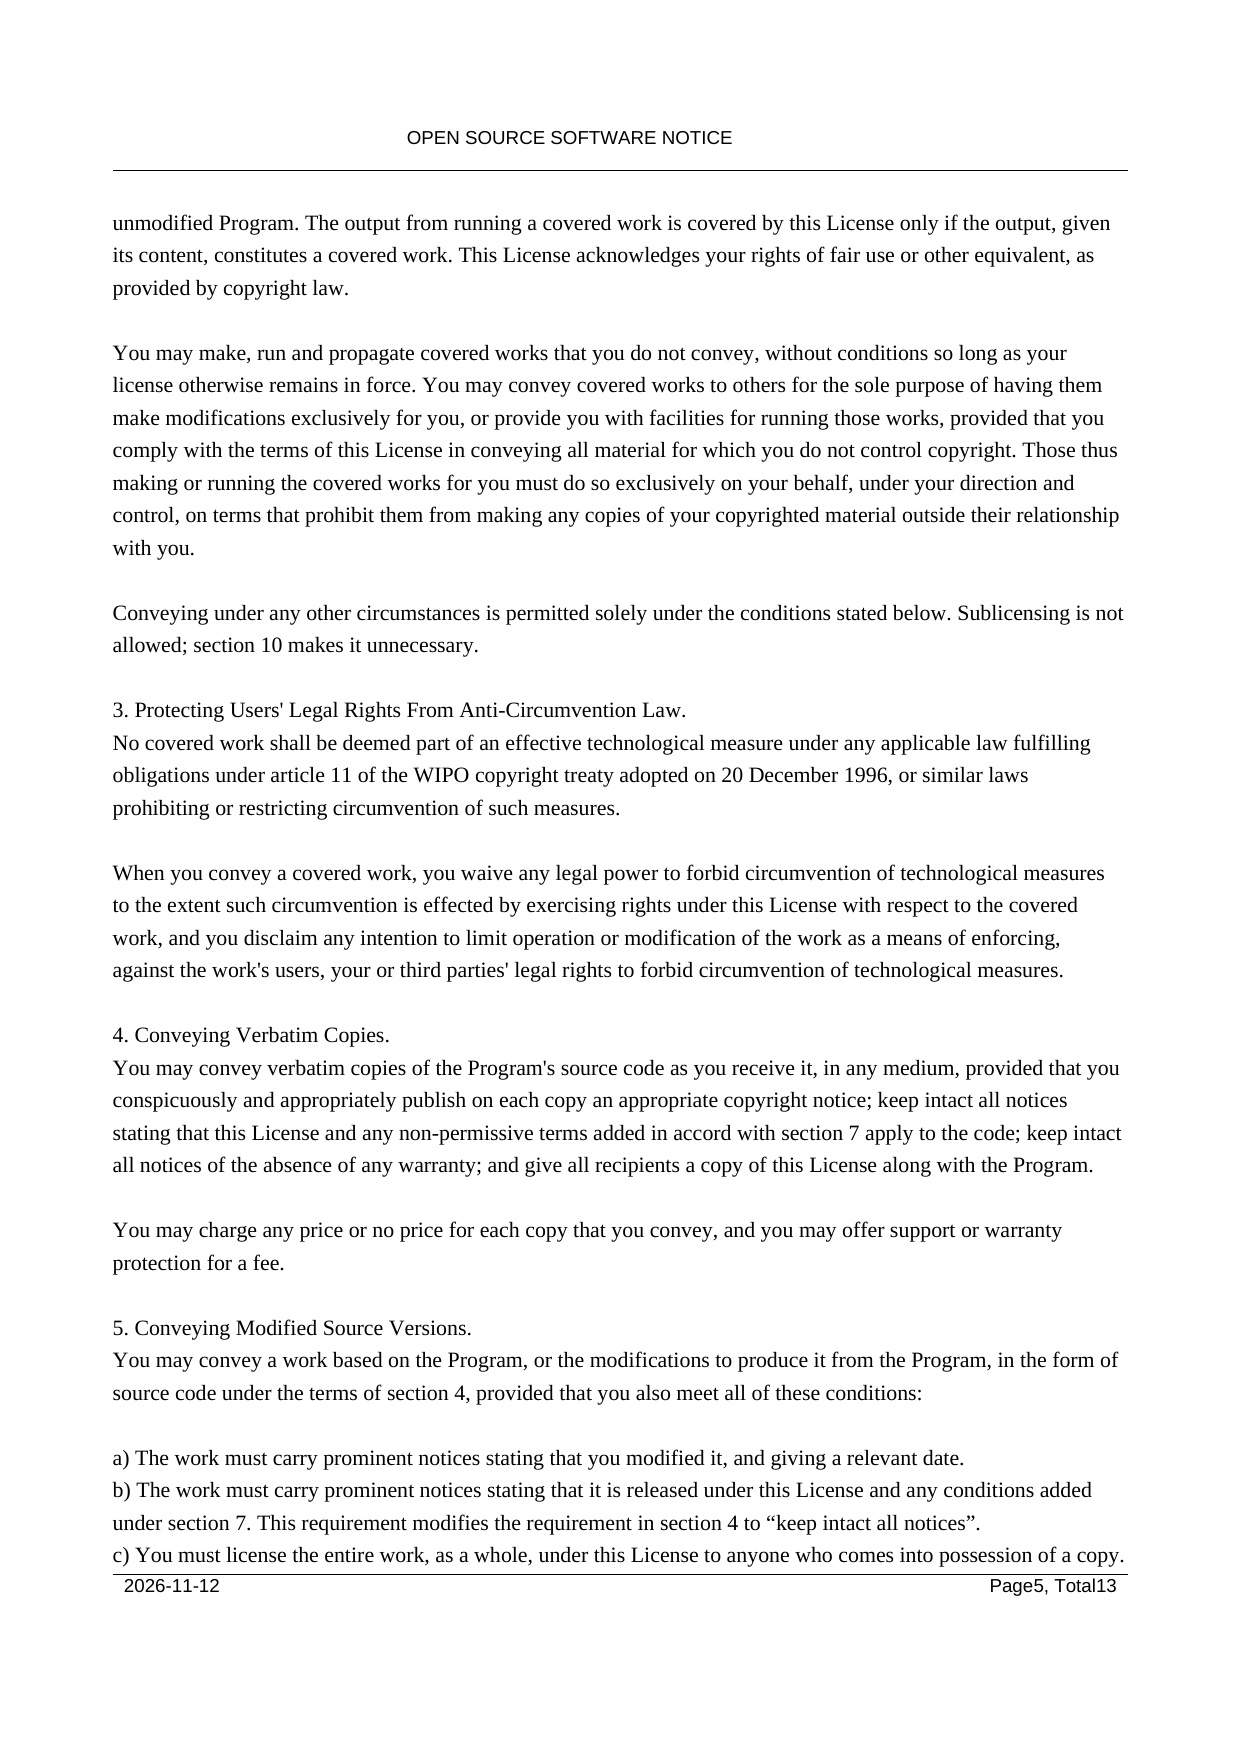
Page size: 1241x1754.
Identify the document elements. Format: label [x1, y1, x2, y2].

text [112, 206, 1128, 1571]
